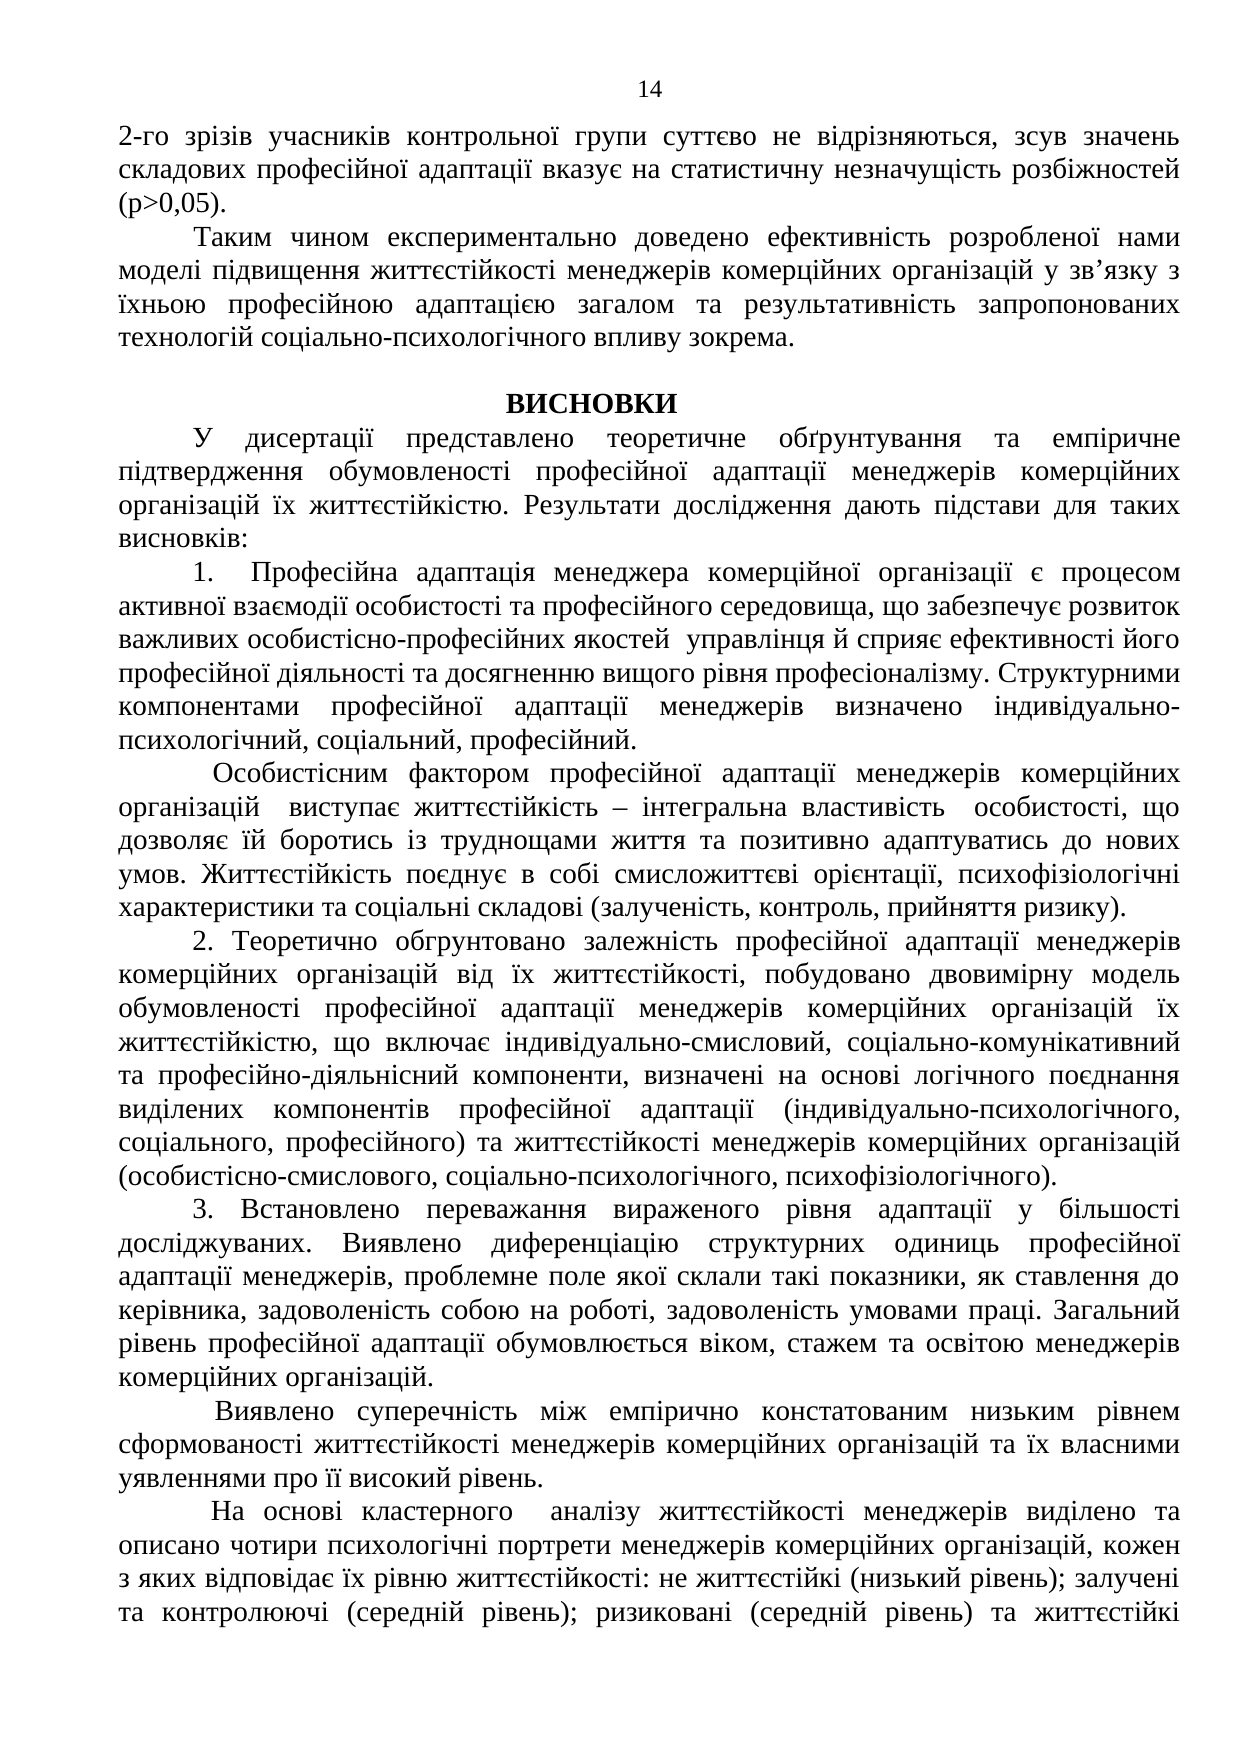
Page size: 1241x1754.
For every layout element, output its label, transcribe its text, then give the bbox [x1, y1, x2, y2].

text 3. Встановлено переважання вираженого рівня адаптації у більшості досліджуваних. Виявлено диференціацію структурних одиниць професійної адаптації менеджерів, проблемне поле якої склали такі показники, як ставлення до керівника, задоволеність собою на роботі, задоволеність умовами праці. Загальний рівень професійної адаптації обумовлюється віком, стажем та освітою менеджерів комерційних організацій. [118, 1191, 1181, 1393]
text Таким чином експериментально доведено ефективність розробленої нами моделі підвищення життєстійкості менеджерів комерційних організацій у зв’язку з їхньою професійною адаптацією загалом та результативність запропонованих технологій соціально-психологічного впливу зокрема. [118, 219, 1181, 353]
text Особистісним фактором професійної адаптації менеджерів комерційних організацій виступає життєстійкість – інтегральна властивість особистості, що дозволяє їй боротись із труднощами життя та позитивно адаптуватись до нових умов. Життєстійкість поєднує в собі смисложиттєві орієнтації, психофізіологічні характеристики та соціальні складові (залученість, контроль, прийняття ризику). [118, 755, 1181, 923]
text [118, 118, 1181, 219]
text У дисертації представлено теоретичне обґрунтування та емпіричне підтвердження обумовленості професійної адаптації менеджерів комерційних організацій їх життєстійкістю. Результати дослідження дають підстави для таких висновків: [118, 420, 1181, 554]
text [118, 1493, 1181, 1627]
text 2. Теоретично обгрунтовано залежність професійної адаптації менеджерів комерційних організацій від їх життєстійкості, побудовано двовимірну модель обумовленості професійної адаптації менеджерів комерційних організацій їх життєстійкістю, що включає індивідуально-смисловий, соціально-комунікативний та професійно-діяльнісний компоненти, визначені на основі логічного поєднання виділених компонентів професійної адаптації (індивідуально-психологічного, соціального, професійного) та життєстійкості менеджерів комерційних організацій (особистісно-смислового, соціально-психологічного, психофізіологічного). [118, 923, 1181, 1191]
text 1. Професійна адаптація менеджера комерційної організації є процесом активної взаємодії особистості та професійного середовища, що забезпечує розвиток важливих особистісно-професійних якостей управлінця й сприяє ефективності його професійної діяльності та досягненню вищого рівня професіоналізму. Структурними компонентами професійної адаптації менеджерів визначено індивідуально-психологічний, соціальний, професійний. [118, 554, 1181, 755]
text Виявлено суперечність між емпірично констатованим низьким рівнем сформованості життєстійкості менеджерів комерційних організацій та їх власними уявленнями про її високий рівень. [118, 1393, 1181, 1493]
text ВИСНОВКИ [118, 386, 1181, 420]
